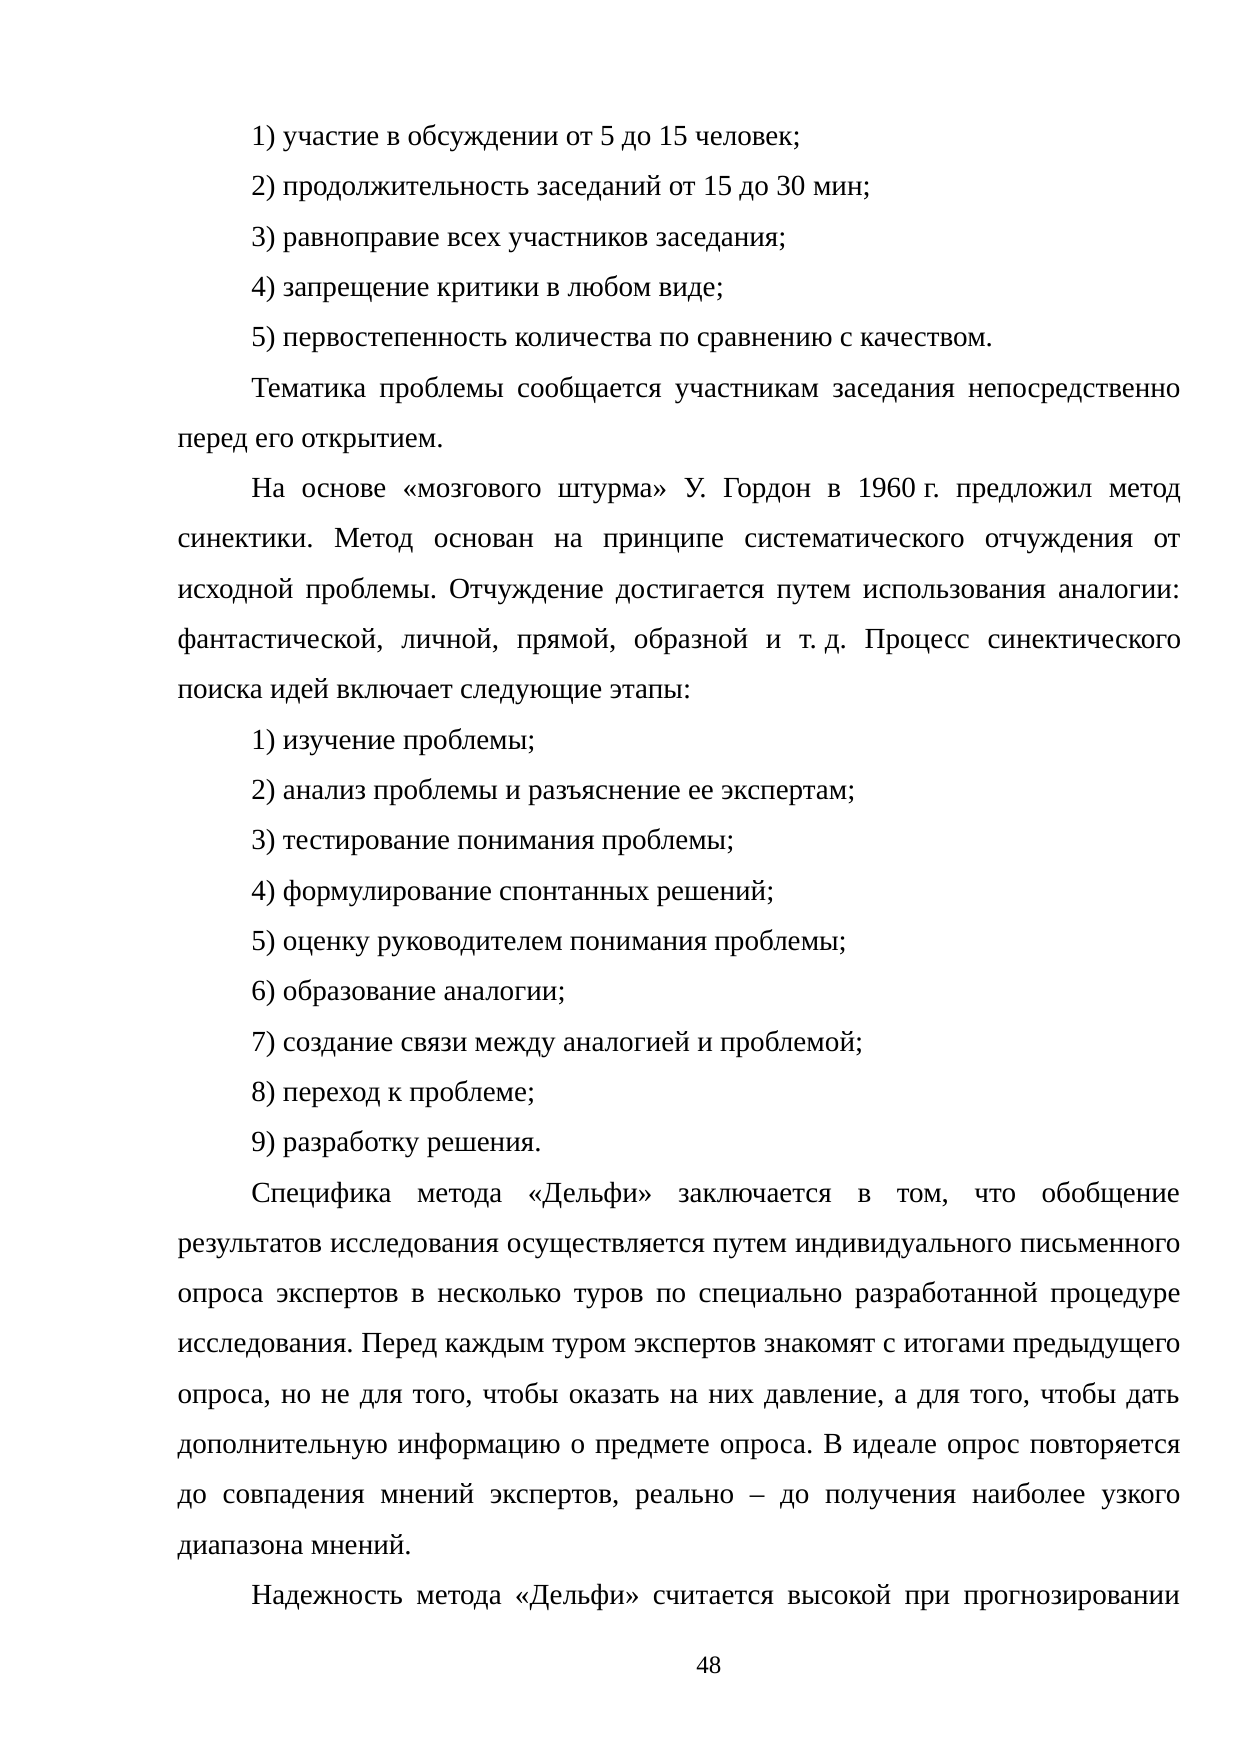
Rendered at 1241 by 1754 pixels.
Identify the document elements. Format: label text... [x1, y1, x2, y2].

text 1) участие в обсуждении от 5 до 15 человек; [177, 118, 1181, 152]
text 3) тестирование понимания проблемы; [177, 822, 1181, 856]
text 8) переход к проблеме; [177, 1074, 1181, 1108]
text 5) первостепенность количества по сравнению с качеством. [177, 319, 1181, 353]
text 1) изучение проблемы; [177, 722, 1181, 755]
text Специфика метода «Дельфи» заключается в том, что обобщение результатов исследования осуществляется путем индивидуального письменного опроса экспертов в несколько туров по специально разработанной процедуре исследования. Перед каждым туром экспертов знакомят с итогами предыдущего опроса, но не для того, чтобы оказать на них давление, а для того, чтобы дать дополнительную информацию о предмете опроса. В идеале опрос повторяется до совпадения мнений экспертов, реально – до получения наиболее узкого диапазона мнений. [177, 1175, 1181, 1560]
text 5) оценку руководителем понимания проблемы; [177, 923, 1181, 957]
text 4) запрещение критики в любом виде; [177, 269, 1181, 303]
text На основе «мозгового штурма» У. Гордон в 1960 г. предложил метод синектики. Метод основан на принципе систематического отчуждения от исходной проблемы. Отчуждение достигается путем использования аналогии: фантастической, личной, прямой, образной и т. д. Процесс синектического поиска идей включает следующие этапы: [177, 470, 1181, 705]
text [177, 1577, 1181, 1611]
text 7) создание связи между аналогией и проблемой; [177, 1024, 1181, 1057]
text Тематика проблемы сообщается участникам заседания непосредственно перед его открытием. [177, 370, 1181, 453]
text 2) продолжительность заседаний от 15 до 30 мин; [177, 168, 1181, 202]
text 4) формулирование спонтанных решений; [177, 873, 1181, 906]
text 6) образование аналогии; [177, 973, 1181, 1007]
text 2) анализ проблемы и разъяснение ее экспертам; [177, 772, 1181, 806]
text 3) равноправие всех участников заседания; [177, 219, 1181, 252]
text 9) разработку решения. [177, 1124, 1181, 1158]
